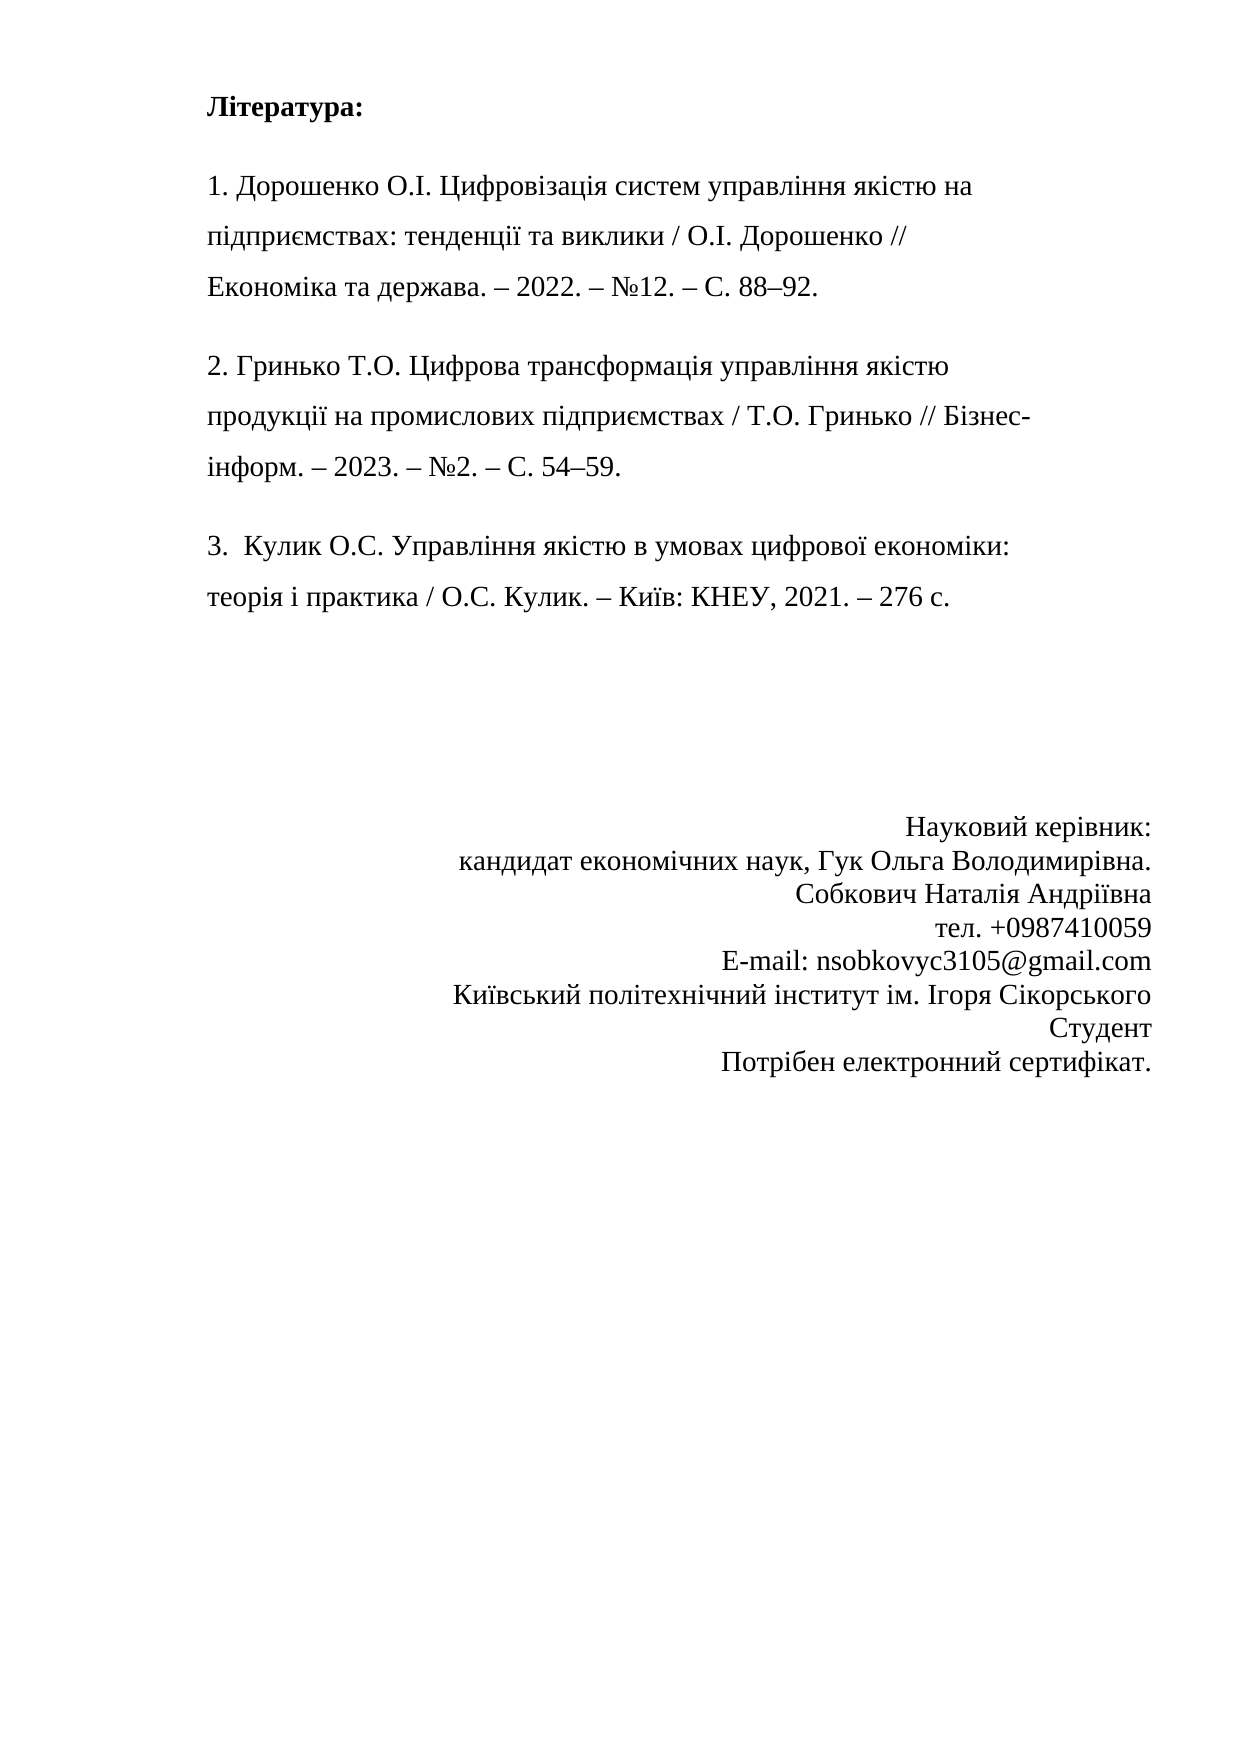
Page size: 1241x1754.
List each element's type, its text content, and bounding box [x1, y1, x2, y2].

text Науковий керівник: кандидат економічних наук, Гук Ольга Володимирівна. [89, 809, 1152, 876]
text 2. Гринько Т.О. Цифрова трансформація управління якістю продукції на промислових підприємствах / Т.О. Гринько // Бізнес-інформ. – 2023. – №2. – С. 54–59. [207, 348, 1033, 482]
text Література: [207, 89, 1033, 122]
text 1. Дорошенко О.І. Цифровізація систем управління якістю на підприємствах: тенденції та виклики / О.І. Дорошенко // Економіка та держава. – 2022. – №12. – С. 88–92. [207, 168, 1033, 302]
text 3. Кулик О.С. Управління якістю в умовах цифрової економіки: теорія і практика / О.С. Кулик. – Київ: КНЕУ, 2021. – 276 с. [207, 528, 1033, 612]
text Собкович Наталія Андріївна тел. +0987410059 E-mail: nsobkovyc3105@gmail.com Київський політехнічний інститут ім. Ігоря Сікорського Студент Потрібен електронний сертифікат. [89, 876, 1152, 1077]
